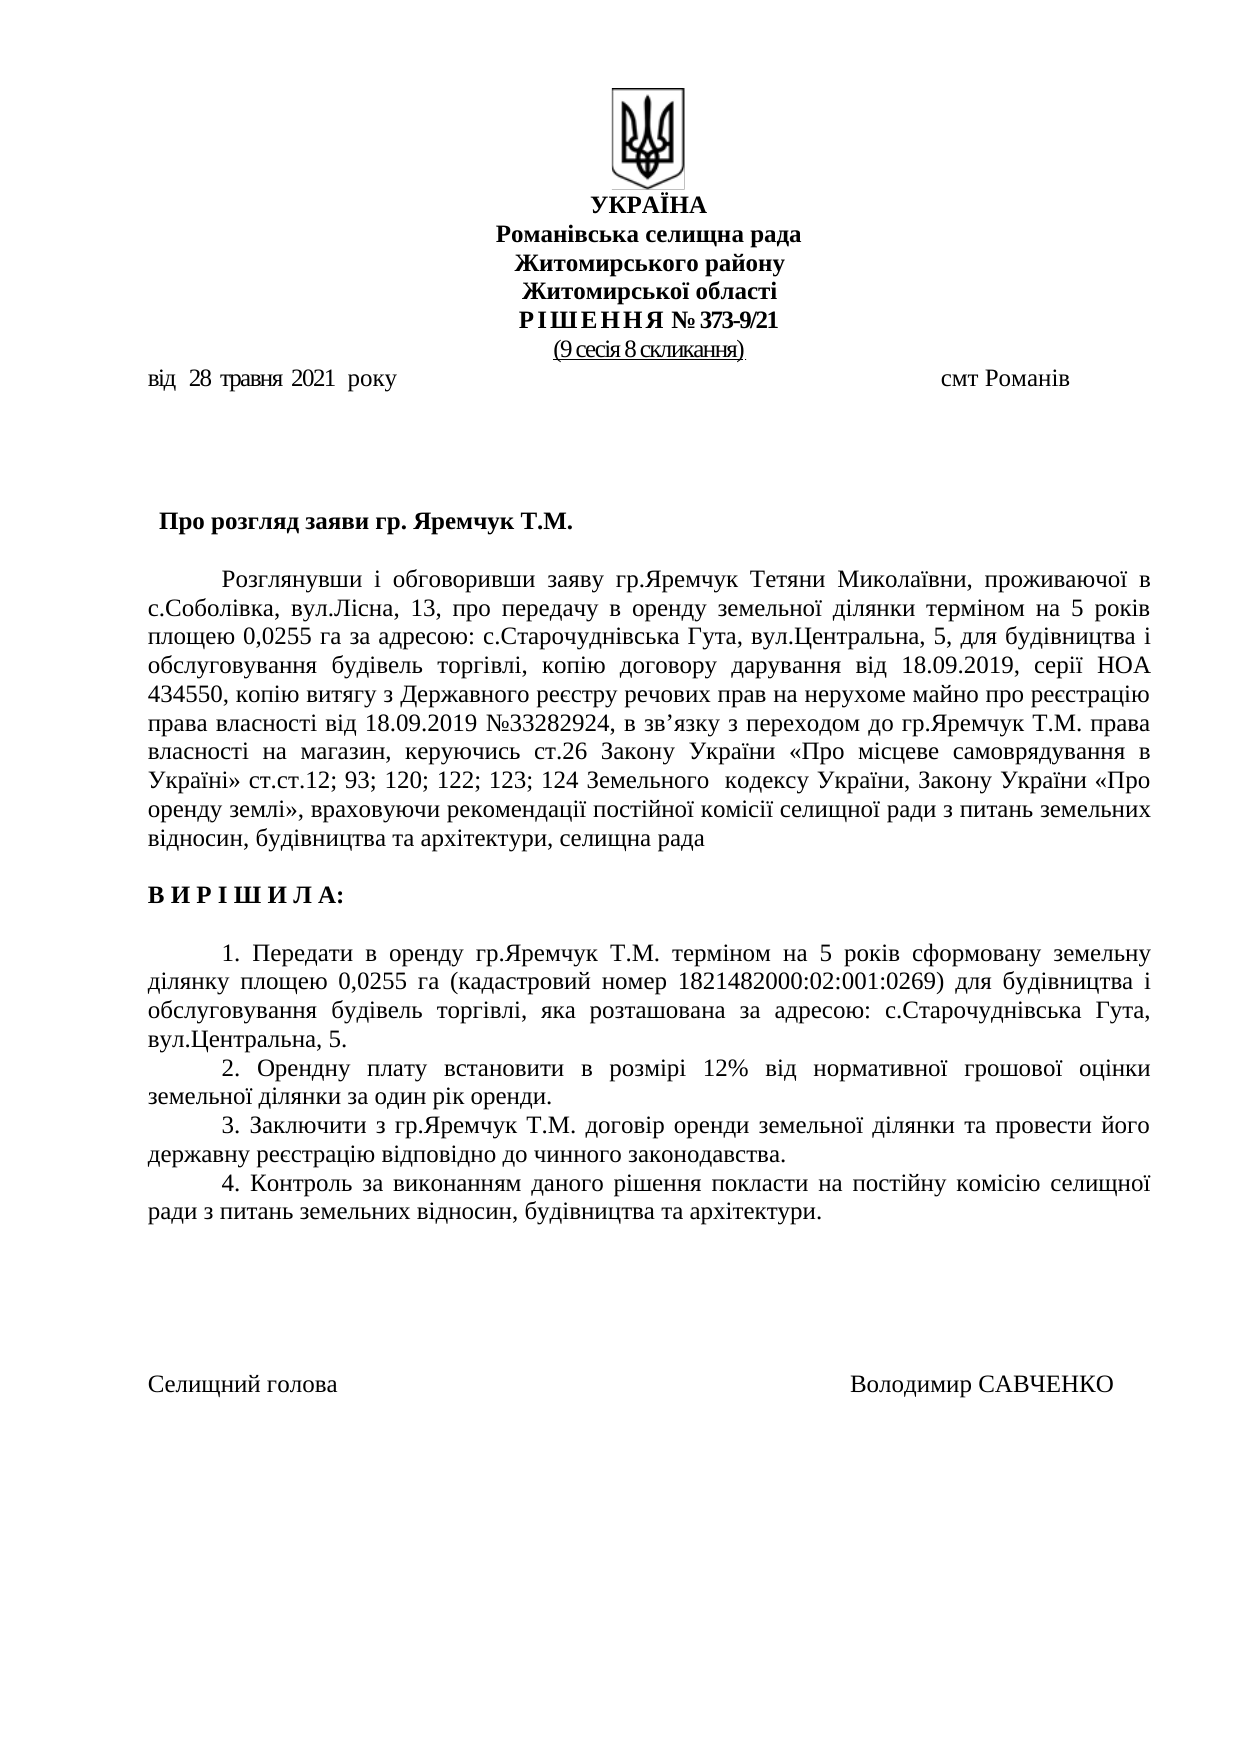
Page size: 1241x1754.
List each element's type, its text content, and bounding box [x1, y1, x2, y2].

text 2. Орендну плату встановити в розмірі 12% від нормативної грошової оцінки земельної ділянки за один рік оренди. [148, 1053, 1152, 1110]
text УКРАЇНА [148, 190, 1149, 219]
text Розглянувши і обговоривши заяву гр.Яремчук Тетяни Миколаївни, проживаючої в с.Соболівка, вул.Лісна, 13, про передачу в оренду земельної ділянки терміном на 5 років площею 0,0255 га за адресою: с.Старочуднівська Гута, вул.Центральна, 5, для будівництва і обслуговування будівель торгівлі, копію договору дарування від 18.09.2019, серії НОА 434550, копію витягу з Державного реєстру речових прав на нерухоме майно про реєстрацію права власності від 18.09.2019 №33282924, в зв’язку з переходом до гр.Яремчук Т.М. права власності на магазин, керуючись ст.26 Закону України «Про місцеве самоврядування в Україні» ст.ст.12; 93; 120; 122; 123; 124 Земельного кодексу України, Закону України «Про оренду землі», враховуючи рекомендації постійної комісії селищної ради з питань земельних відносин, будівництва та архітектури, селищна рада [148, 564, 1152, 851]
text 4. Контроль за виконанням даного рішення покласти на постійну комісію селищної ради з питань земельних відносин, будівництва та архітектури. [148, 1168, 1152, 1225]
text 1. Передати в оренду гр.Яремчук Т.М. терміном на 5 років сформовану земельну ділянку площею 0,0255 га (кадастровий номер 1821482000:02:001:0269) для будівництва і обслуговування будівель торгівлі, яка розташована за адресою: с.Старочуднівська Гута, вул.Центральна, 5. [148, 938, 1152, 1053]
text Житомирської області [148, 276, 1152, 305]
text (9 сесія 8 скликання) [148, 334, 1152, 363]
text від 28 травня 2021 року смт Романів [148, 363, 1152, 391]
text Житомирського району [148, 248, 1152, 276]
table_header Про розгляд заяви гр. Яремчук Т.М. [148, 506, 734, 564]
text Селищний голова Володимир САВЧЕНКО [148, 1369, 1152, 1398]
picture [611, 88, 686, 191]
text 3. Заключити з гр.Яремчук Т.М. договір оренди земельної ділянки та провести його державну реєстрацію відповідно до чинного законодавства. [148, 1110, 1152, 1168]
text Романівська селищна рада [148, 219, 1149, 248]
text В И Р І Ш И Л А: [148, 880, 1152, 909]
text Р І Ш Е Н Н Я № 373-9/21 [148, 305, 1152, 334]
